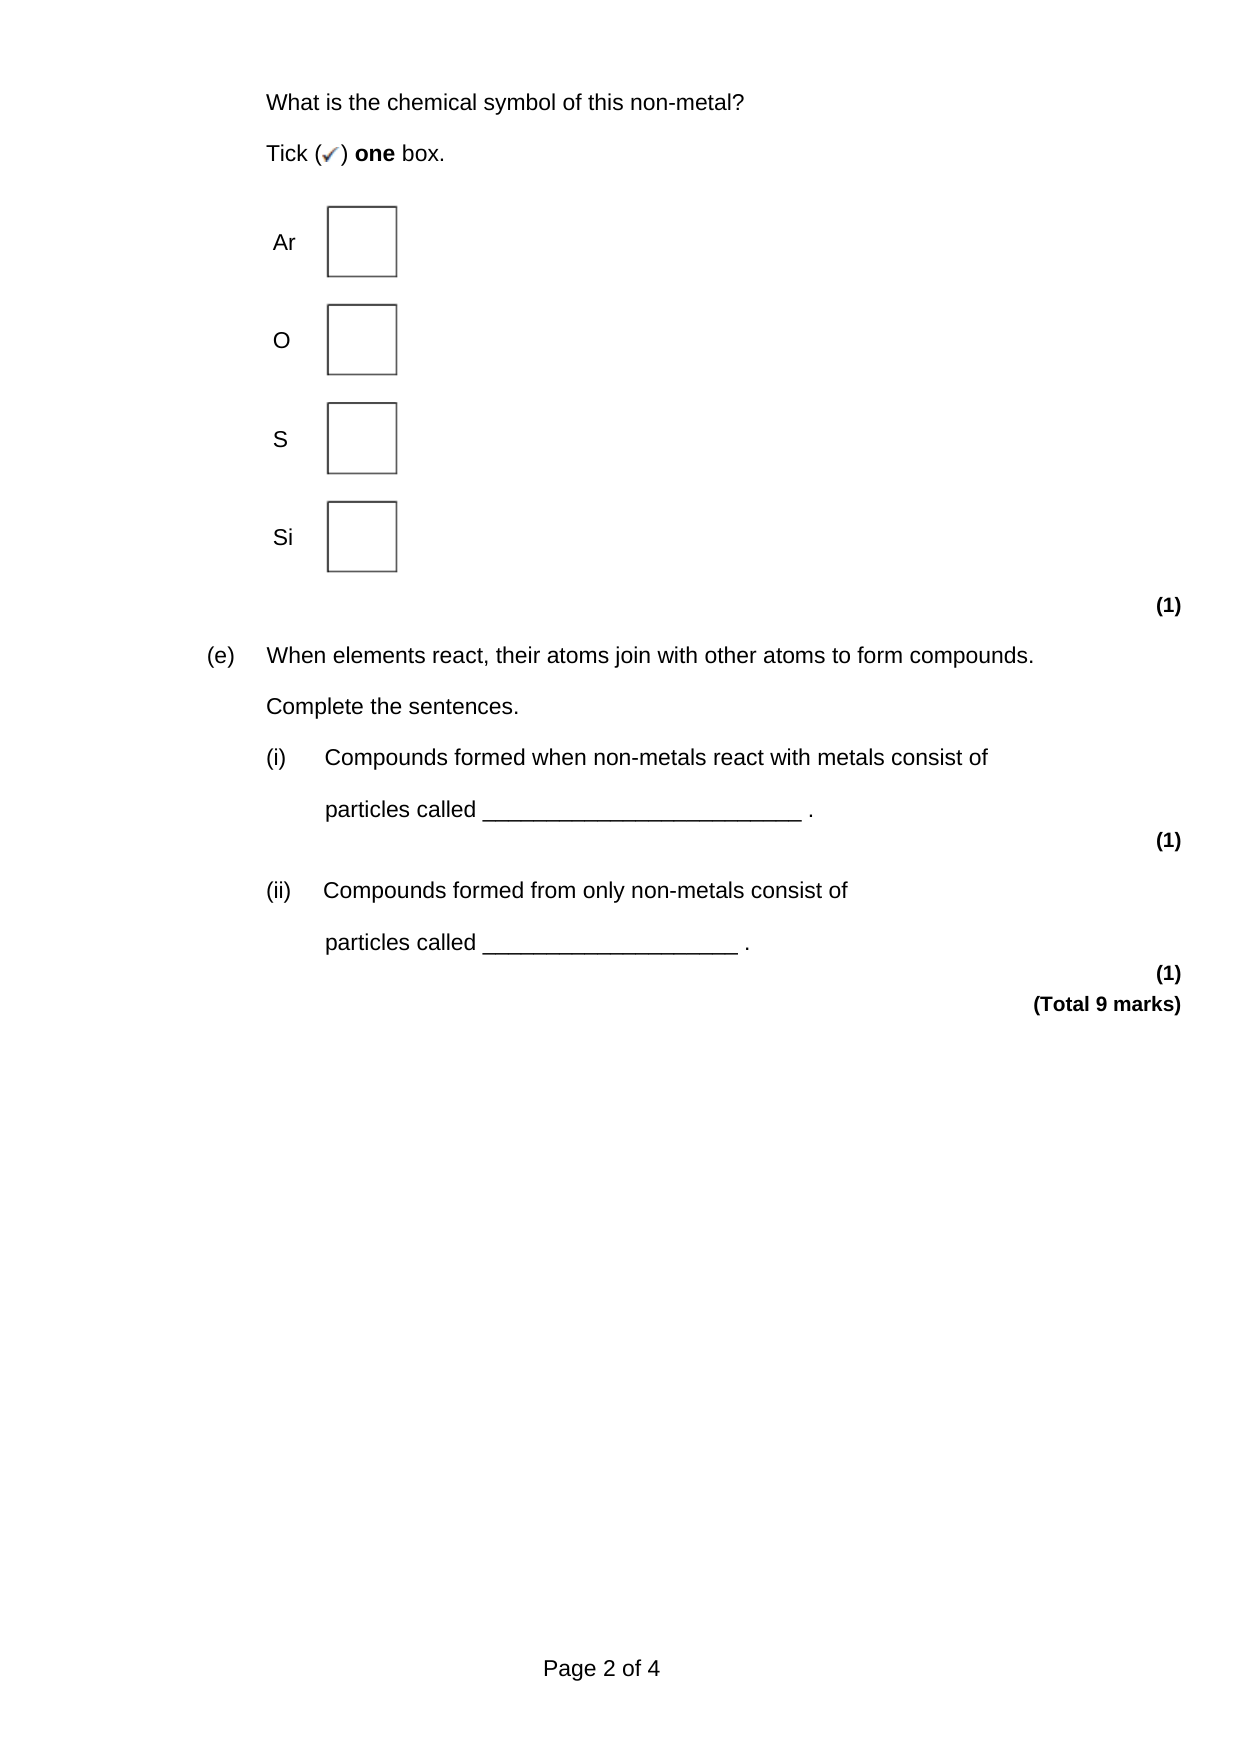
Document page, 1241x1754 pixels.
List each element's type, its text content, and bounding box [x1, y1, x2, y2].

text (i) Compounds formed when non-metals react with metals consist of [266, 744, 1122, 771]
picture [321, 147, 341, 162]
text (1) [148, 593, 1181, 617]
text (e) When elements react, their atoms join with other atoms to form compounds. [207, 642, 1122, 668]
table_cell Si [262, 488, 324, 586]
table_header [325, 193, 403, 291]
picture [326, 303, 398, 377]
text particles called _________________________ . [325, 796, 1122, 822]
text Complete the sentences. [266, 693, 1122, 719]
text (1) [148, 828, 1181, 852]
table_cell [325, 291, 403, 389]
text particles called ____________________ . [325, 928, 1122, 955]
table_cell [325, 488, 403, 586]
text (Total 9 marks) [148, 991, 1181, 1015]
picture [326, 402, 398, 476]
picture [326, 500, 398, 574]
text What is the chemical symbol of this non-metal? [266, 88, 1122, 115]
picture [326, 205, 398, 279]
text (1) [148, 961, 1181, 985]
table_header Ar [262, 193, 324, 291]
text (ii) Compounds formed from only non-metals consist of [266, 877, 1122, 903]
table_cell [325, 390, 403, 488]
table_cell O [262, 291, 324, 389]
text Tick () one box. [266, 140, 1122, 166]
table_cell S [262, 390, 324, 488]
